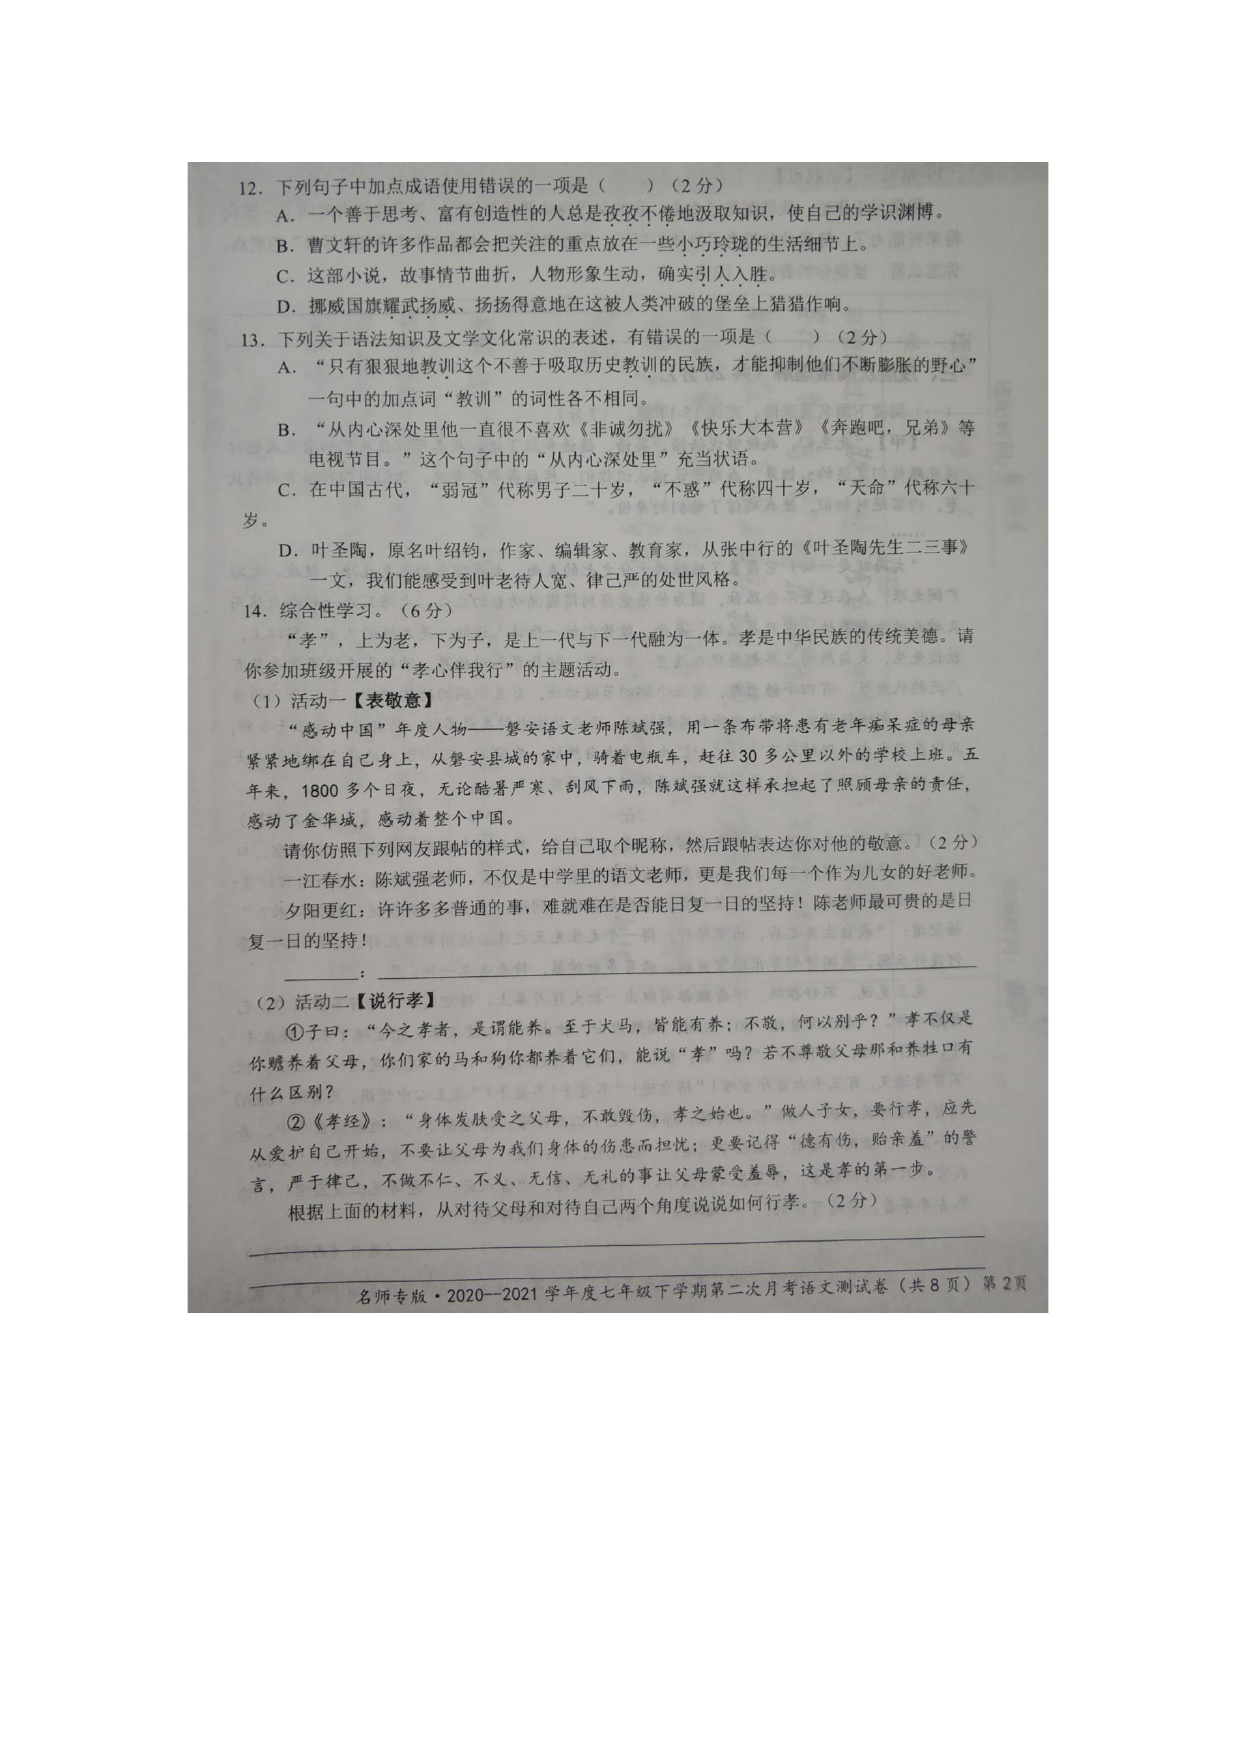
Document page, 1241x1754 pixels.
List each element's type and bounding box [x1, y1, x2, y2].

picture [187, 162, 1049, 1313]
